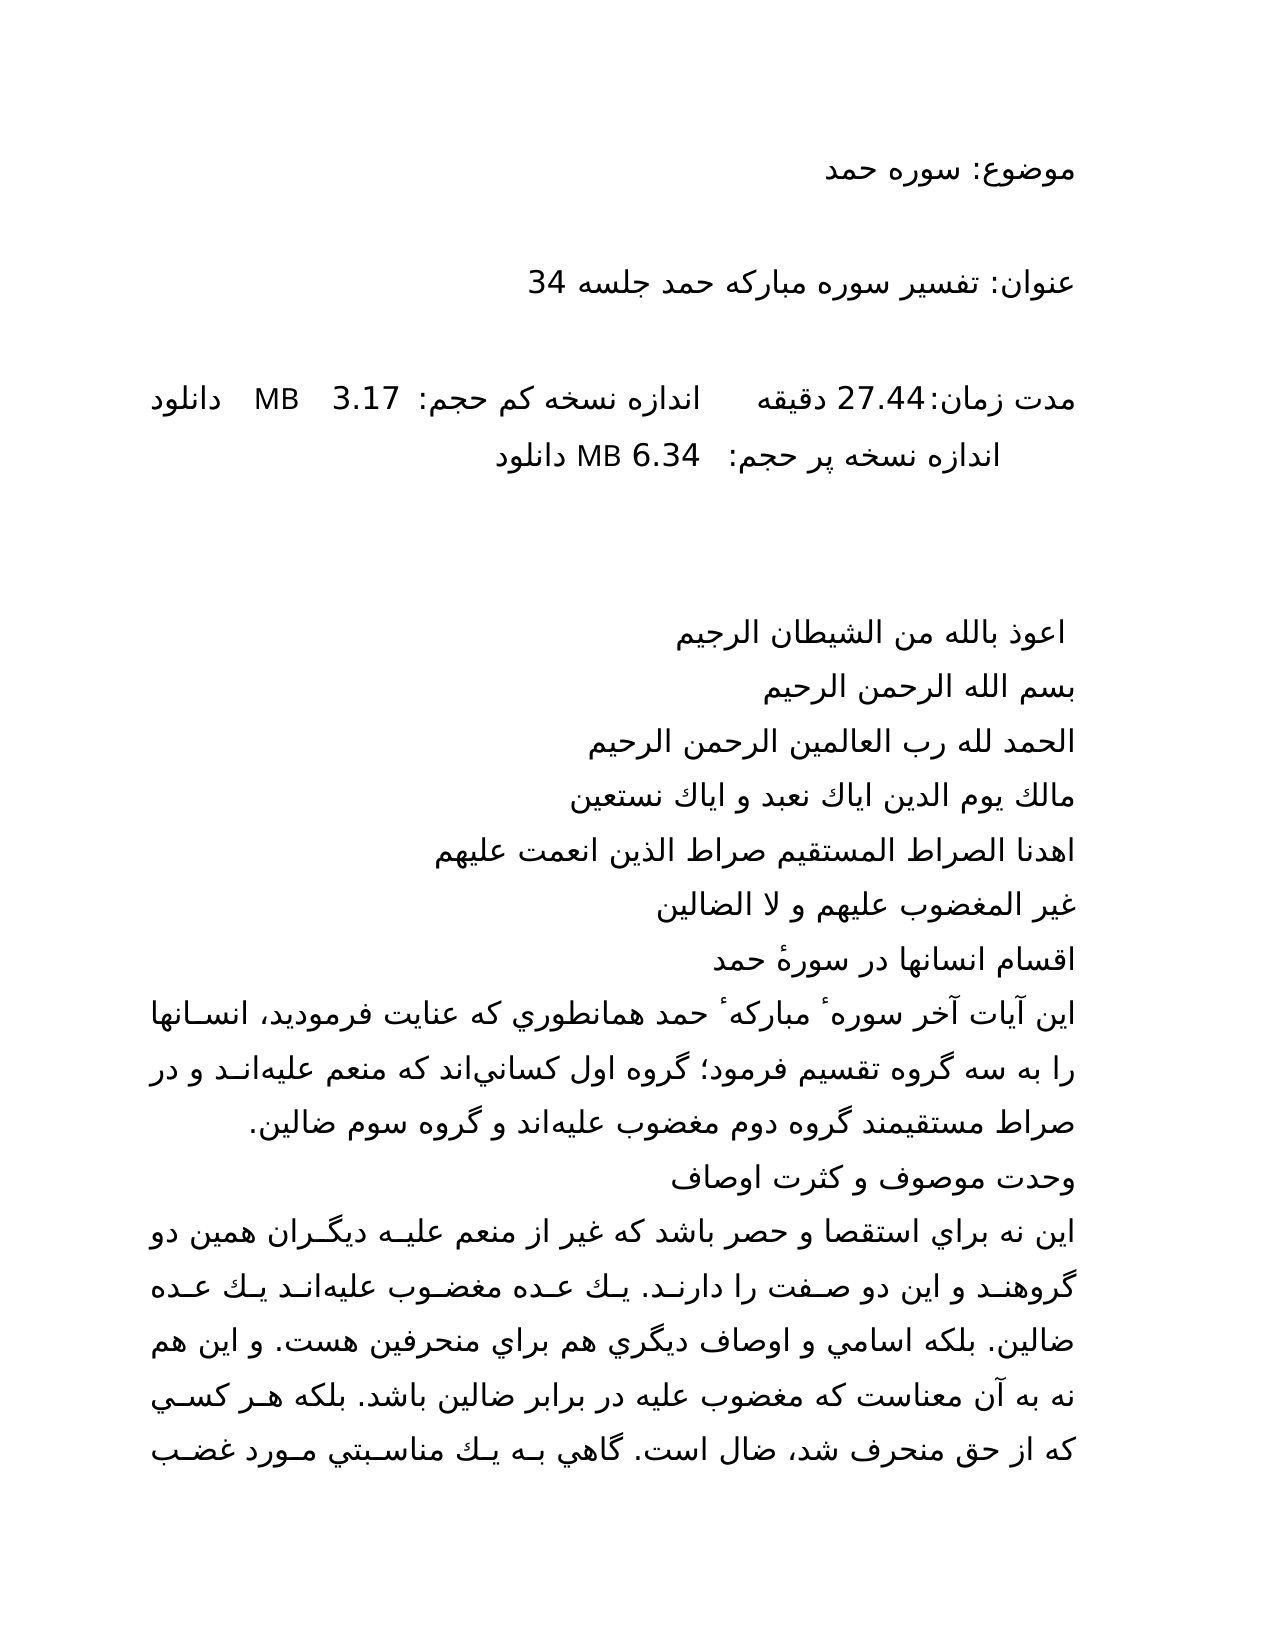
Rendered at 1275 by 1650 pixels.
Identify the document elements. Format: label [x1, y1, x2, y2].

table_header [150, 150, 1076, 1468]
